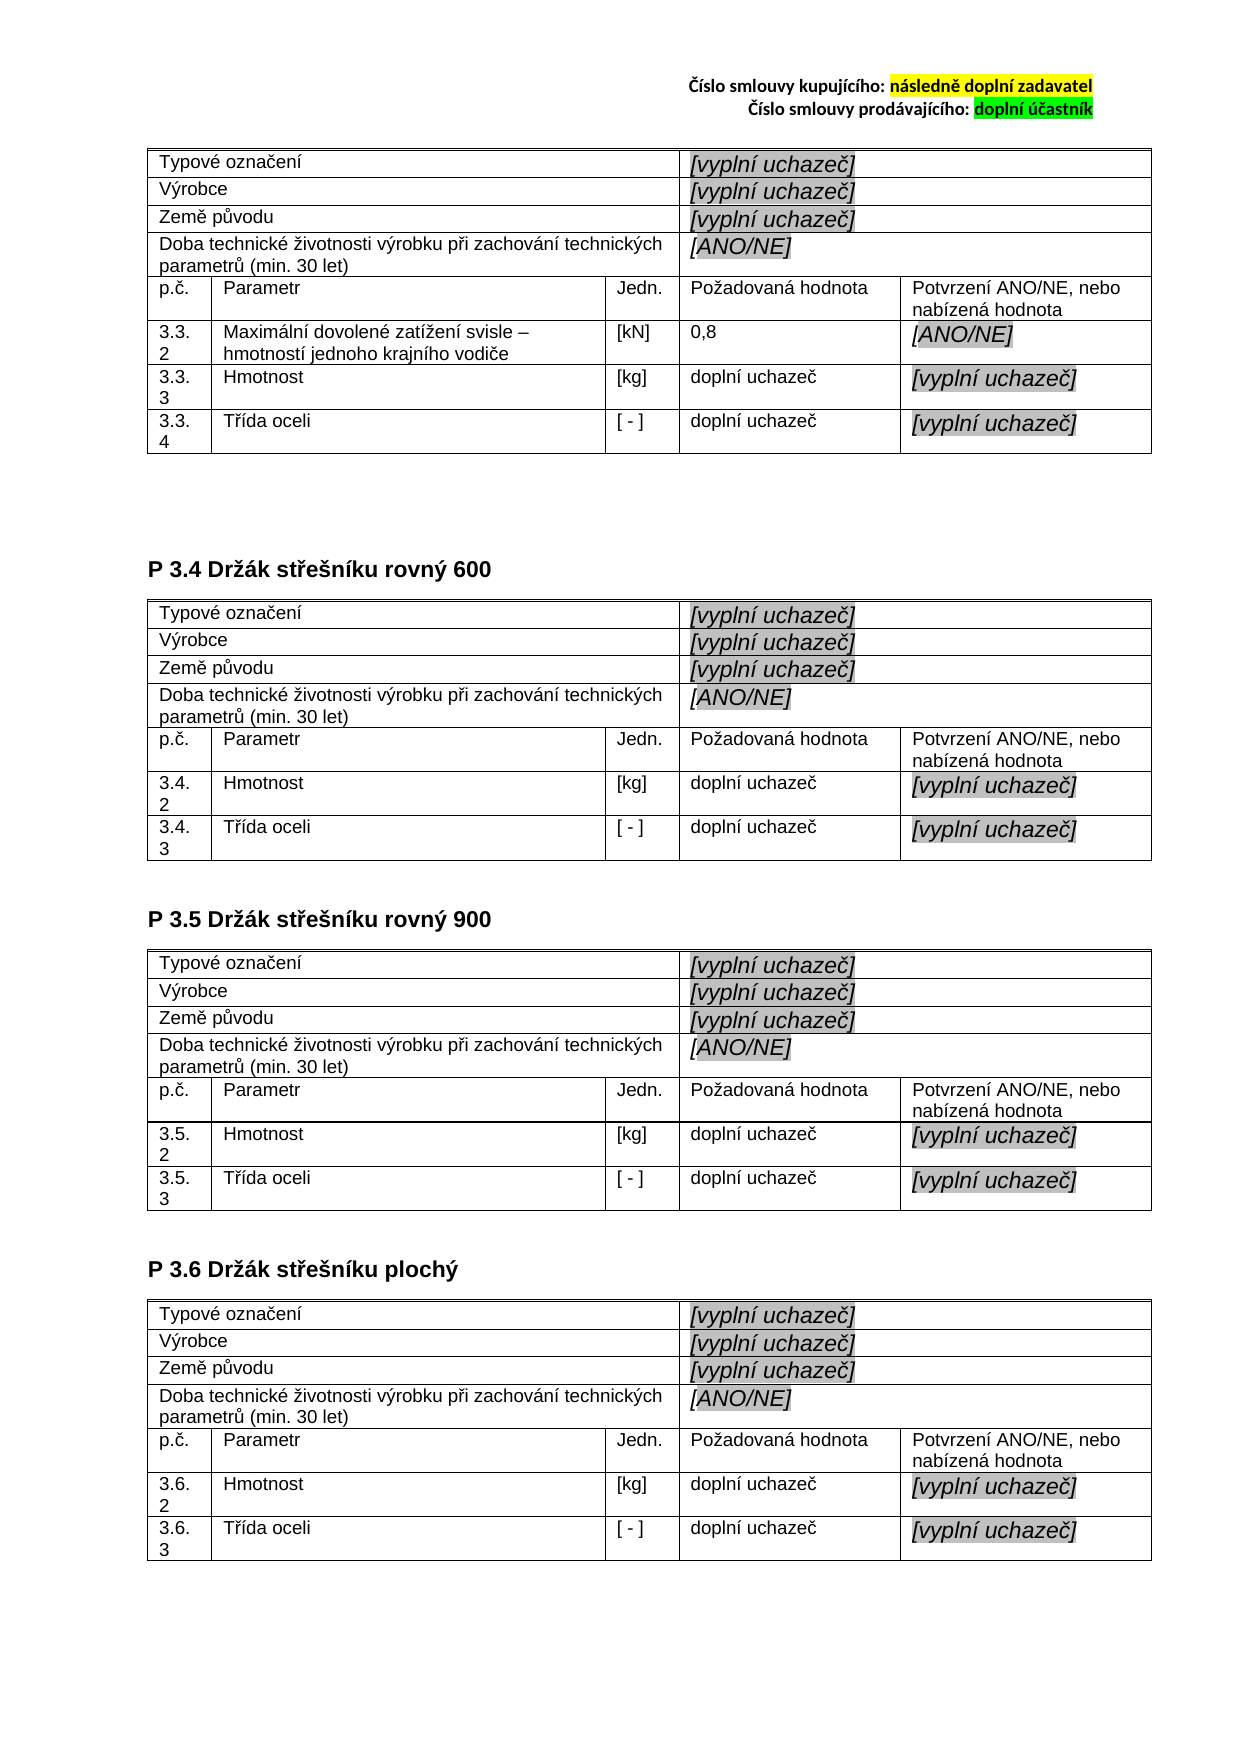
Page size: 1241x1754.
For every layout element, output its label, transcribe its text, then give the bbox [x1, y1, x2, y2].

table_cell Doba technické životnosti výrobku při zachování technických parametrů (min. 30 let) [148, 684, 679, 727]
table_cell Třída oceli [212, 1517, 605, 1560]
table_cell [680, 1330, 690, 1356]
table_cell Jedn. [606, 728, 679, 771]
table_cell Výrobce [148, 1330, 679, 1356]
table_cell Hmotnost [212, 1123, 605, 1166]
table_cell p.č. [148, 277, 211, 320]
table_cell Požadovaná hodnota [680, 728, 900, 771]
table_cell Doba technické životnosti výrobku při zachování technických parametrů (min. 30 let) [148, 233, 679, 276]
table_cell Hmotnost [212, 365, 605, 408]
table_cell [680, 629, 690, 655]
table_cell doplní uchazeč [680, 816, 900, 859]
table_header [vyplní uchazeč] [855, 1302, 1151, 1329]
table_cell [ANO/NE] [901, 321, 1151, 364]
table_cell Výrobce [148, 178, 679, 204]
table_cell Jedn. [606, 1078, 679, 1121]
table_cell [kg] [606, 1123, 679, 1166]
table_cell Jedn. [606, 1429, 679, 1472]
table_cell [kg] [606, 772, 679, 815]
table_cell [vyplní uchazeč] [901, 1123, 1151, 1166]
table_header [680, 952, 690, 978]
table_cell 3.4.2 [148, 772, 211, 815]
table_cell Požadovaná hodnota [680, 1078, 900, 1121]
table_cell Požadovaná hodnota [680, 277, 900, 320]
table_cell [vyplní uchazeč] [855, 206, 1151, 232]
table_cell 3.4.3 [148, 816, 211, 859]
table_cell Maximální dovolené zatížení svisle – hmotností jednoho krajního vodiče [212, 321, 605, 364]
table_cell [vyplní uchazeč] [855, 178, 1151, 204]
table_cell [vyplní uchazeč] [901, 1517, 1151, 1560]
table_cell [vyplní uchazeč] [901, 772, 1151, 815]
table_cell [ - ] [606, 410, 679, 453]
table_cell Potvrzení ANO/NE, nebo nabízená hodnota [901, 277, 1151, 320]
table_cell [kg] [606, 1473, 679, 1516]
table_cell Potvrzení ANO/NE, nebo nabízená hodnota [901, 728, 1151, 771]
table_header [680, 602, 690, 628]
table_cell doplní uchazeč [680, 1517, 900, 1560]
table_cell Hmotnost [212, 1473, 605, 1516]
table_cell p.č. [148, 1429, 211, 1472]
table_cell Země původu [148, 206, 679, 232]
table_cell Potvrzení ANO/NE, nebo nabízená hodnota [901, 1429, 1151, 1472]
table_cell Potvrzení ANO/NE, nebo nabízená hodnota [901, 1078, 1151, 1121]
table_header Typové označení [148, 1302, 679, 1329]
table_header [vyplní uchazeč] [855, 151, 1151, 177]
table_header Typové označení [148, 151, 679, 177]
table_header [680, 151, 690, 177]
table_cell Třída oceli [212, 410, 605, 453]
table_cell Výrobce [148, 629, 679, 655]
table_cell 3.3.4 [148, 410, 211, 453]
table_cell [vyplní uchazeč] [901, 410, 1151, 453]
table_cell doplní uchazeč [680, 772, 900, 815]
table_cell [ANO/NE] [680, 233, 1151, 276]
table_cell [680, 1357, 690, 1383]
table_cell Jedn. [606, 277, 679, 320]
table_cell [ - ] [606, 1517, 679, 1560]
table_cell Země původu [148, 1007, 679, 1033]
table_cell doplní uchazeč [680, 1167, 900, 1210]
table_cell [ - ] [606, 1167, 679, 1210]
table_cell [vyplní uchazeč] [901, 1473, 1151, 1516]
table_cell [vyplní uchazeč] [901, 816, 1151, 859]
table_cell [vyplní uchazeč] [901, 1167, 1151, 1210]
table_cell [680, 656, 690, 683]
text P 3.5 Držák střešníku rovný 900 [148, 906, 1093, 932]
table_cell [ANO/NE] [680, 1034, 1151, 1077]
table_cell Hmotnost [212, 772, 605, 815]
table_cell Parametr [212, 1078, 605, 1121]
table_cell 0,8 [680, 321, 900, 364]
table_cell p.č. [148, 728, 211, 771]
table_cell p.č. [148, 1078, 211, 1121]
table_cell Země původu [148, 1357, 679, 1383]
table_cell Parametr [212, 277, 605, 320]
table_cell doplní uchazeč [680, 410, 900, 453]
table_cell [kN] [606, 321, 679, 364]
table_cell Doba technické životnosti výrobku při zachování technických parametrů (min. 30 let) [148, 1034, 679, 1077]
table_cell [ANO/NE] [680, 684, 1151, 727]
table_cell doplní uchazeč [680, 1123, 900, 1166]
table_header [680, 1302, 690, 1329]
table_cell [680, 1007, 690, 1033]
table_cell [vyplní uchazeč] [901, 365, 1151, 408]
table_cell Třída oceli [212, 816, 605, 859]
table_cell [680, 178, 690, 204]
table_cell 3.3.3 [148, 365, 211, 408]
table_cell [kg] [606, 365, 679, 408]
table_cell [vyplní uchazeč] [855, 629, 1151, 655]
table_cell doplní uchazeč [680, 365, 900, 408]
table_cell [vyplní uchazeč] [855, 979, 1151, 1006]
table_cell [ - ] [606, 816, 679, 859]
table_cell 3.5.2 [148, 1123, 211, 1166]
table_cell 3.3.2 [148, 321, 211, 364]
table_header Typové označení [148, 602, 679, 628]
table_cell [vyplní uchazeč] [855, 1007, 1151, 1033]
table_cell [ANO/NE] [680, 1385, 1151, 1428]
table_cell Země původu [148, 656, 679, 683]
table_cell Doba technické životnosti výrobku při zachování technických parametrů (min. 30 let) [148, 1385, 679, 1428]
table_cell Výrobce [148, 979, 679, 1006]
table_cell [vyplní uchazeč] [855, 656, 1151, 683]
text P 3.6 Držák střešníku plochý [148, 1256, 1093, 1283]
table_cell [vyplní uchazeč] [855, 1357, 1151, 1383]
table_cell 3.6.2 [148, 1473, 211, 1516]
table_header Typové označení [148, 952, 679, 978]
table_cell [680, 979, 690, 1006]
table_cell 3.5.3 [148, 1167, 211, 1210]
table_cell Parametr [212, 1429, 605, 1472]
table_cell Třída oceli [212, 1167, 605, 1210]
text P 3.4 Držák střešníku rovný 600 [148, 556, 1093, 582]
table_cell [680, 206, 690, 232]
table_cell Požadovaná hodnota [680, 1429, 900, 1472]
table_cell 3.6.3 [148, 1517, 211, 1560]
table_header [vyplní uchazeč] [855, 952, 1151, 978]
table_cell Parametr [212, 728, 605, 771]
table_cell [vyplní uchazeč] [855, 1330, 1151, 1356]
table_header [vyplní uchazeč] [855, 602, 1151, 628]
table_cell doplní uchazeč [680, 1473, 900, 1516]
